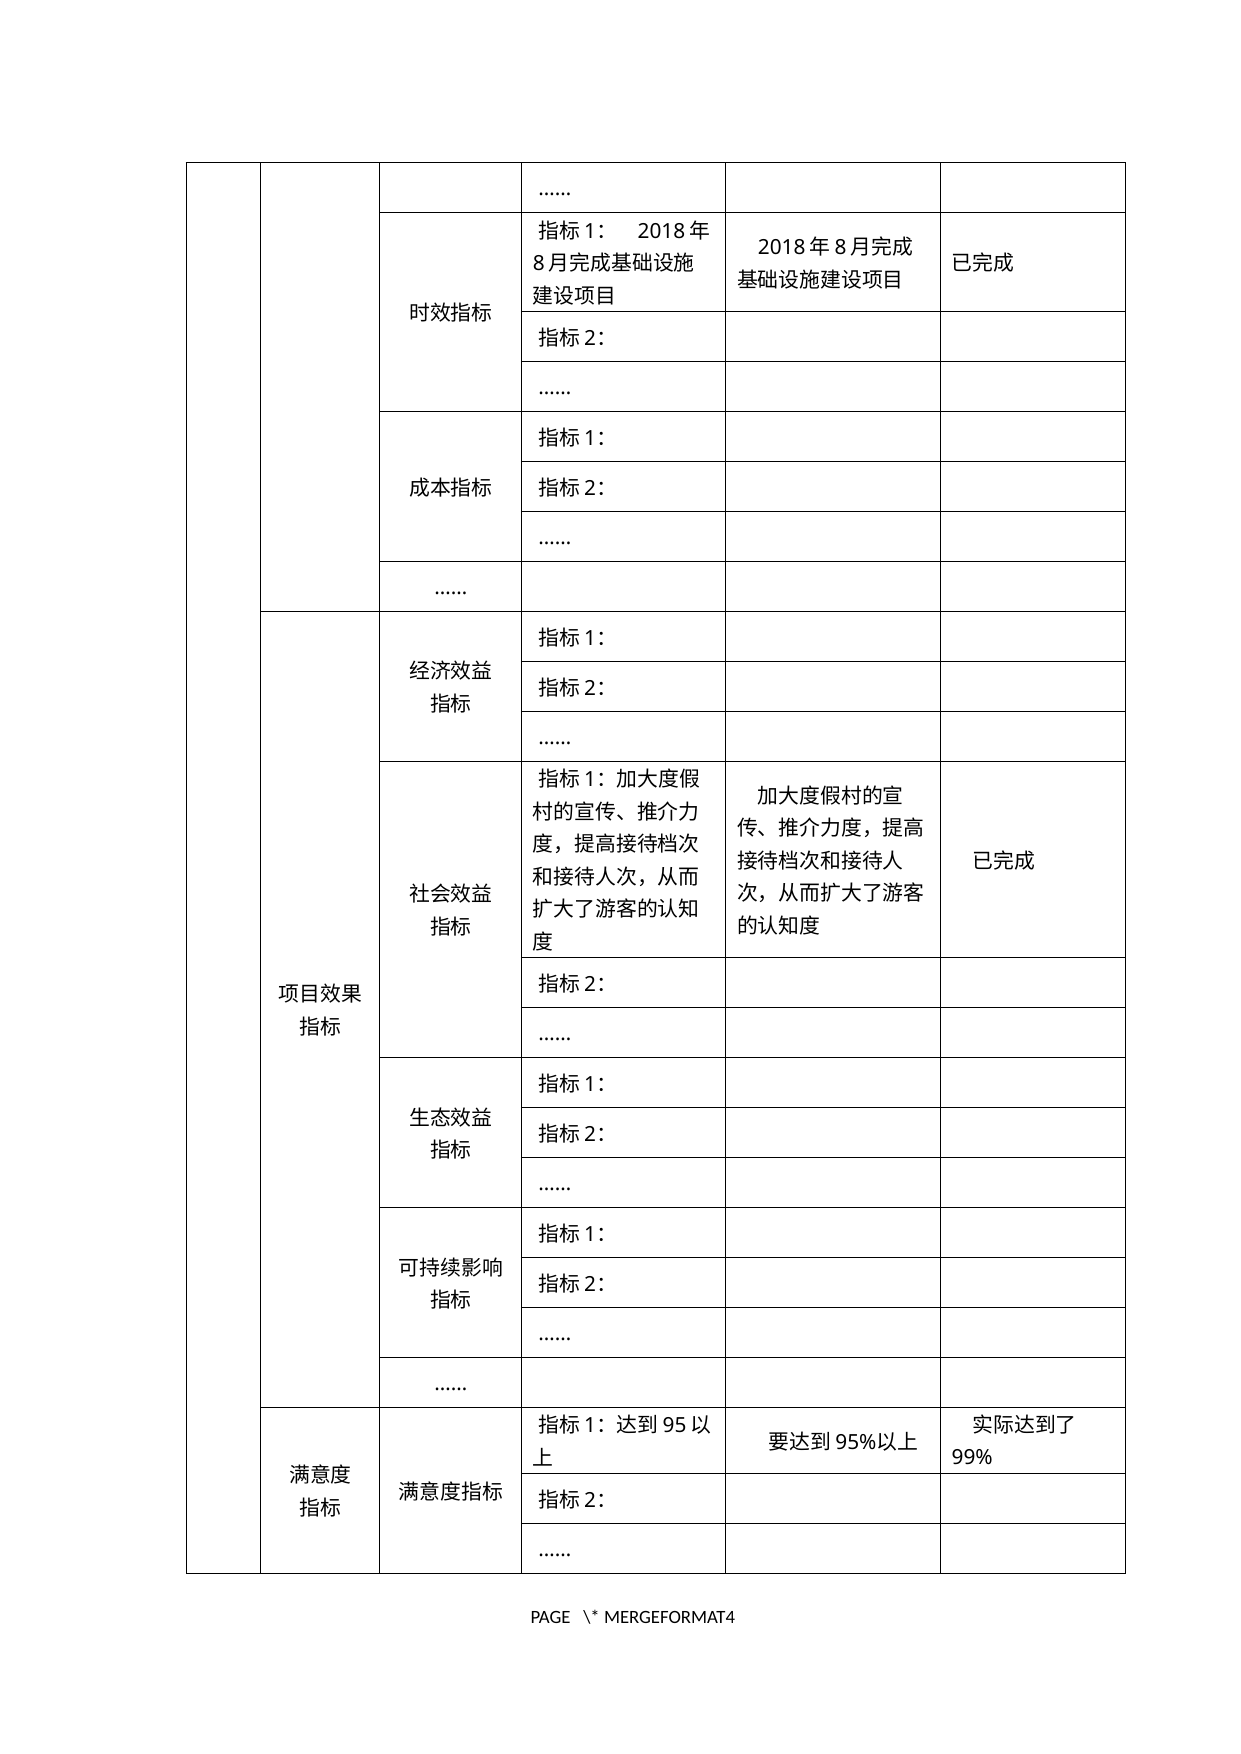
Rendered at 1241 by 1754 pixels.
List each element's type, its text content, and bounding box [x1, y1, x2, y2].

table_cell 指标2： [522, 1258, 725, 1307]
table_cell [726, 1524, 940, 1573]
table_cell 时效指标 [380, 213, 521, 411]
table_cell [522, 562, 725, 611]
table_cell 指标1：达到95以上 [522, 1408, 725, 1473]
table_cell [941, 1058, 1125, 1107]
table_cell [941, 1258, 1125, 1307]
table_cell [726, 1308, 940, 1357]
table_cell [726, 712, 940, 761]
table_cell …… [522, 512, 725, 561]
table_cell …… [522, 163, 725, 212]
table_cell 指标1： 2018年8月完成基础设施建设项目 [522, 213, 725, 311]
table_cell [726, 562, 940, 611]
table_cell [726, 1258, 940, 1307]
table_cell [726, 512, 940, 561]
table_cell 加大度假村的宣传、推介力度，提高接待档次和接待人次，从而扩大了游客的认知度 [726, 762, 940, 957]
table_cell 生态效益 指标 [380, 1058, 521, 1207]
table_cell [941, 958, 1125, 1007]
table_cell 指标2： [522, 312, 725, 361]
table_cell 满意度 指标 [261, 1408, 379, 1573]
table_cell [941, 412, 1125, 461]
table_cell [941, 312, 1125, 361]
table_cell [941, 1008, 1125, 1057]
table_cell 指标2： [522, 1474, 725, 1523]
table_cell [726, 412, 940, 461]
table_cell [726, 612, 940, 661]
table_cell [726, 1474, 940, 1523]
table_cell [726, 163, 940, 212]
table_cell 指标1： [522, 1208, 725, 1257]
table_cell [726, 362, 940, 411]
table_cell [941, 1474, 1125, 1523]
table_cell [726, 958, 940, 1007]
table_cell [941, 712, 1125, 761]
table_cell 指标2： [522, 958, 725, 1007]
table_cell [726, 1108, 940, 1157]
table_cell 指标2： [522, 662, 725, 711]
table_cell 项目效果指标 [261, 612, 379, 1407]
table_cell …… [522, 712, 725, 761]
table_cell [726, 1058, 940, 1107]
table_cell 要达到95%以上 [726, 1408, 940, 1473]
table_cell 实际达到了99% [941, 1408, 1125, 1473]
table_cell [941, 1158, 1125, 1207]
table_cell 已完成 [941, 213, 1125, 311]
table_cell [941, 1358, 1125, 1407]
table_cell [941, 612, 1125, 661]
table_cell [726, 662, 940, 711]
table_cell [726, 1008, 940, 1057]
table_cell [522, 1358, 725, 1407]
table_cell 已完成 [941, 762, 1125, 957]
table_cell 社会效益 指标 [380, 762, 521, 1057]
table_cell [941, 462, 1125, 511]
table_cell [941, 662, 1125, 711]
table_cell [941, 362, 1125, 411]
table_cell …… [380, 562, 521, 611]
table_cell [941, 1524, 1125, 1573]
table_cell 指标2： [522, 462, 725, 511]
table_cell 可持续影响 指标 [380, 1208, 521, 1357]
table_cell 成本指标 [380, 412, 521, 561]
table_cell …… [380, 1358, 521, 1407]
table_cell [726, 462, 940, 511]
table_cell 指标1：加大度假村的宣传、推介力度，提高接待档次和接待人次，从而扩大了游客的认知度 [522, 762, 725, 957]
table_cell 指标1： [522, 1058, 725, 1107]
table_cell 经济效益 指标 [380, 612, 521, 761]
table_cell …… [522, 1008, 725, 1057]
table_cell 指标1： [522, 612, 725, 661]
table_cell [941, 1208, 1125, 1257]
table_cell [726, 312, 940, 361]
table_cell …… [522, 1308, 725, 1357]
table_cell 指标1： [522, 412, 725, 461]
table_cell [941, 1308, 1125, 1357]
table_cell [941, 512, 1125, 561]
table_cell …… [522, 362, 725, 411]
table_cell [941, 562, 1125, 611]
table_cell 2018年8月完成基础设施建设项目 [726, 213, 940, 311]
table_cell [726, 1358, 940, 1407]
table_cell 满意度指标 [380, 1408, 521, 1573]
table_cell [941, 1108, 1125, 1157]
table_cell [726, 1158, 940, 1207]
table_cell …… [522, 1524, 725, 1573]
table_cell [726, 1208, 940, 1257]
table_cell 指标2： [522, 1108, 725, 1157]
table_cell [941, 163, 1125, 212]
table_cell …… [522, 1158, 725, 1207]
